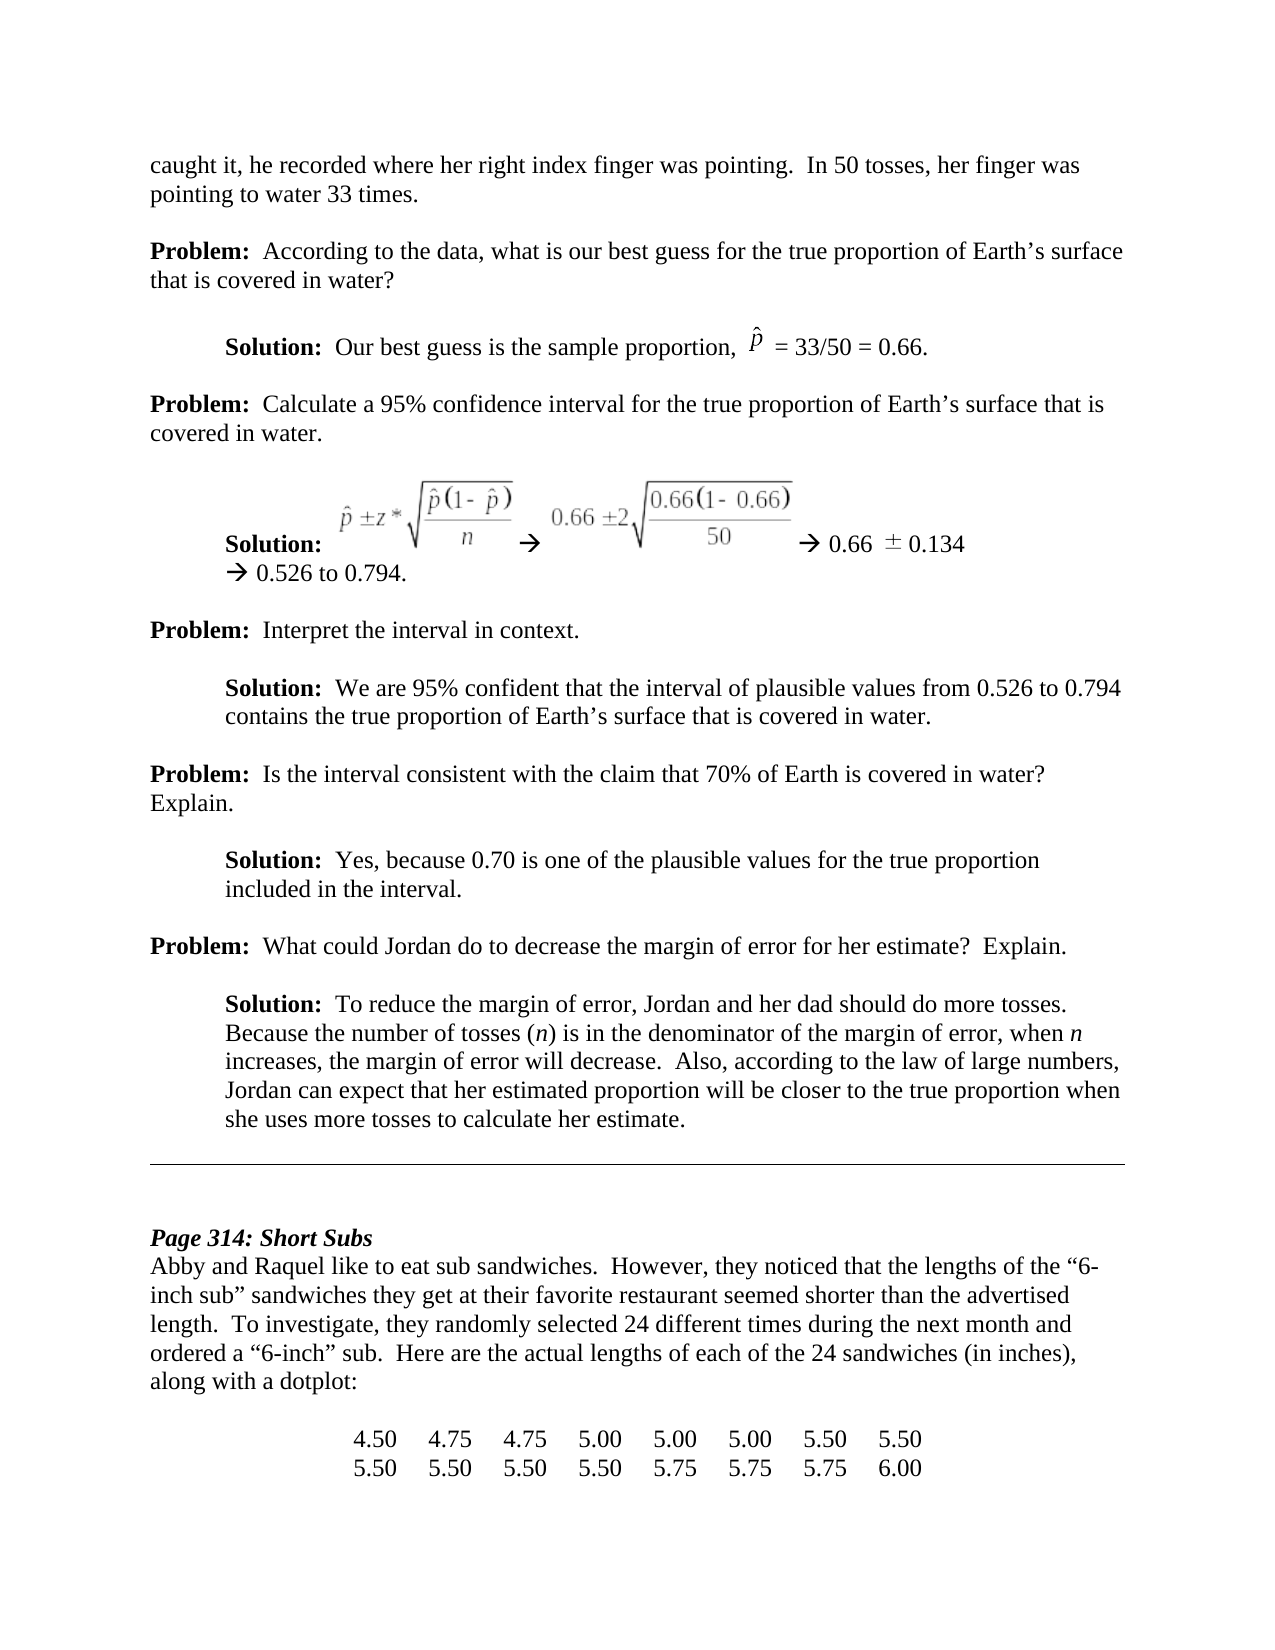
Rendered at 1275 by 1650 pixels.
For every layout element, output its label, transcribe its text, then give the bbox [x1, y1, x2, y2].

text Solution: Our best guess is the sample proportion, = 33/50 = 0.66. [225, 322, 1125, 361]
text Problem: What could Jordan do to decrease the margin of error for her estimate? Explain. [150, 931, 1125, 960]
text Solution: To reduce the margin of error, Jordan and her dad should do more tosses. Because the number of tosses (n) is in the denominator of the margin of error, when n increases, the margin of error will decrease. Also, according to the law of large numbers, Jordan can expect that her estimated proportion will be closer to the true proportion when she uses more tosses to calculate her estimate. [225, 989, 1125, 1133]
text Solution: Yes, because 0.70 is one of the plausible values for the true proportion included in the interval. [225, 845, 1125, 903]
text Abby and Raquel like to eat sub sandwiches. However, they noticed that the lengths of the “6-inch sub” sandwiches they get at their favorite restaurant seemed shorter than the advertised length. To investigate, they randomly selected 24 different times during the next month and ordered a “6-inch” sub. Here are the actual lengths of each of the 24 sandwiches (in inches), along with a dotplot: [150, 1251, 1125, 1395]
text 0.526 to 0.794. [225, 558, 1125, 586]
text Solution: 0.66 0.134 [225, 476, 1125, 558]
text 5.50 5.50 5.50 5.50 5.75 5.75 5.75 6.00 [150, 1453, 1125, 1481]
text Page 314: Short Subs [150, 1223, 1125, 1251]
text Problem: Calculate a 95% confidence interval for the true proportion of Earth’s surface that is covered in water. [150, 389, 1125, 447]
text Solution: We are 95% confident that the interval of plausible values from 0.526 to 0.794 contains the true proportion of Earth’s surface that is covered in water. [225, 673, 1125, 730]
text Problem: Is the interval consistent with the claim that 70% of Earth is covered in water? Explain. [150, 759, 1125, 816]
text Problem: According to the data, what is our best guess for the true proportion of Earth’s surface that is covered in water? [150, 236, 1125, 294]
text Problem: Interpret the interval in context. [150, 615, 1125, 644]
text 4.50 4.75 4.75 5.00 5.00 5.00 5.50 5.50 [150, 1424, 1125, 1453]
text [150, 150, 1125, 207]
